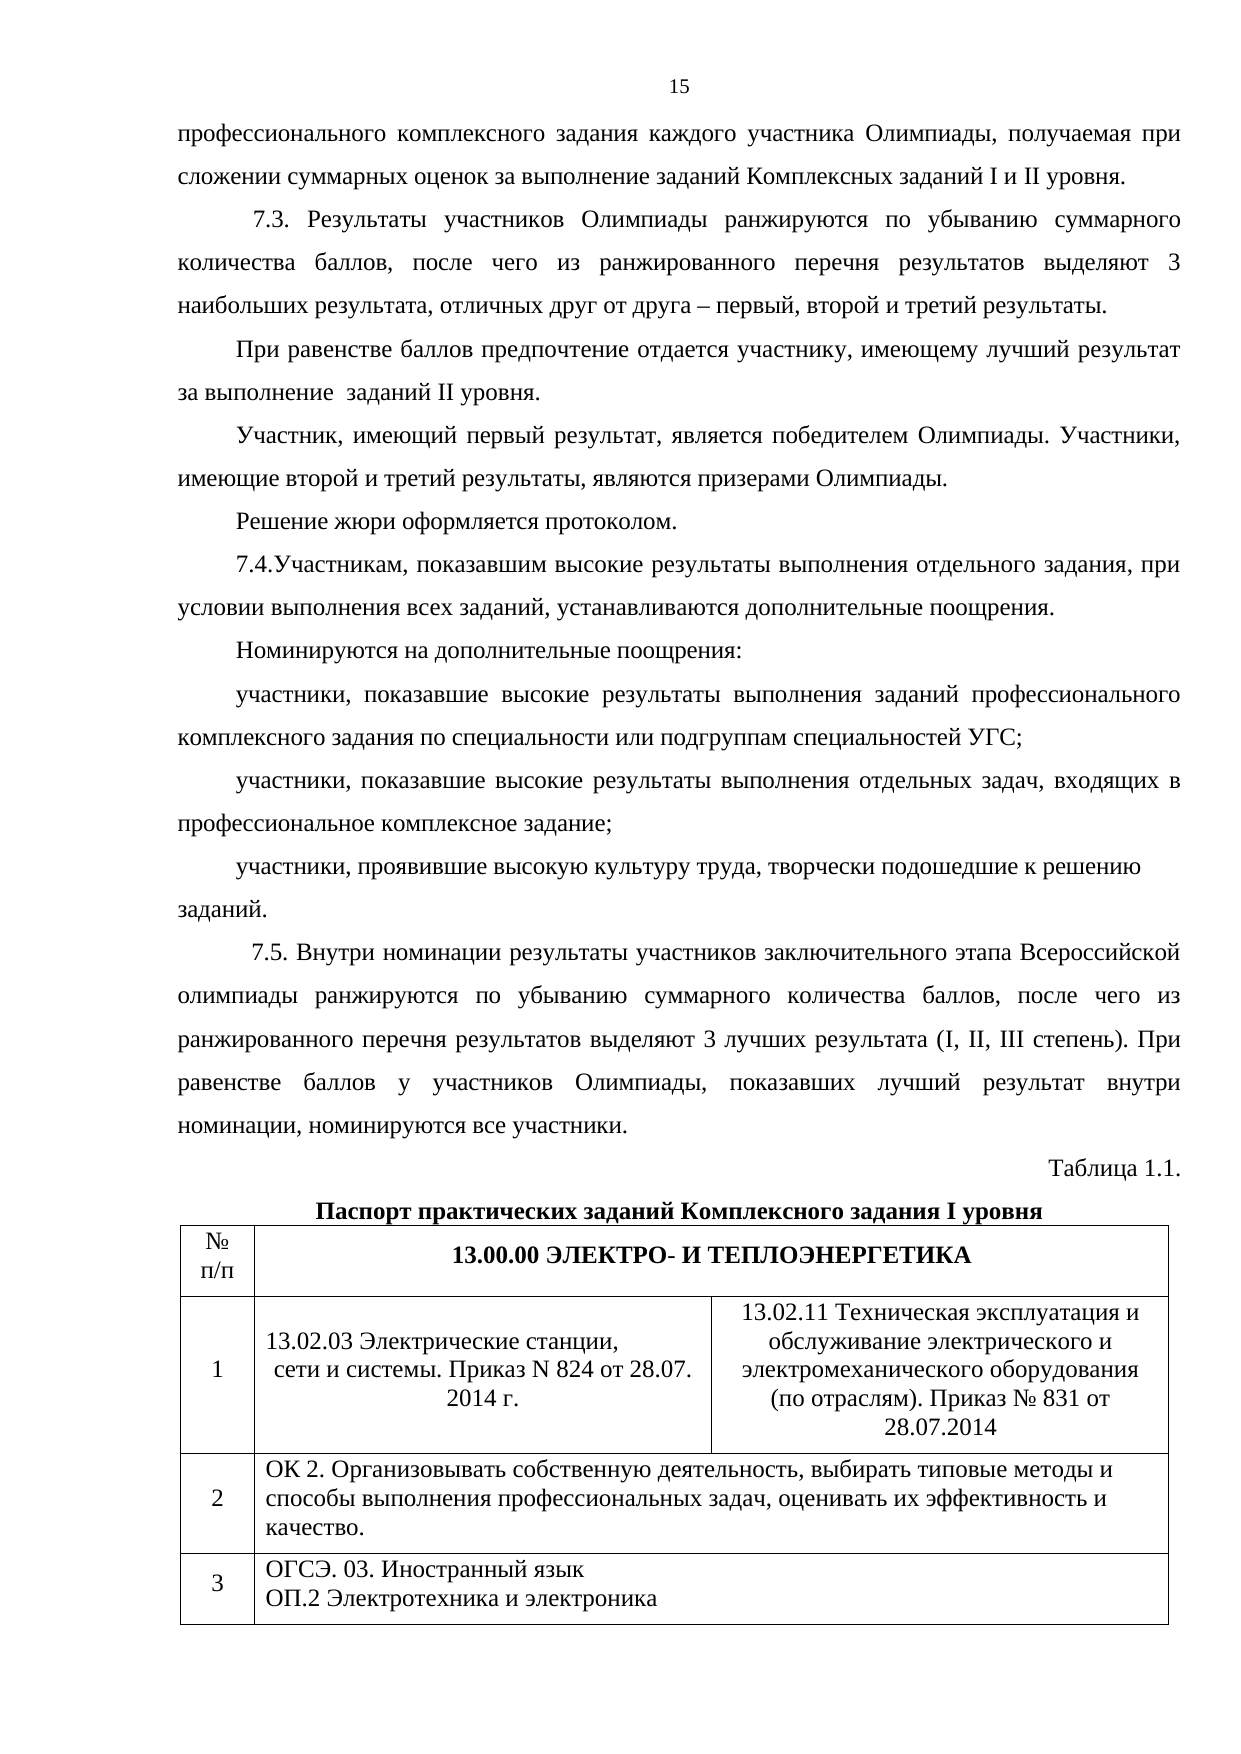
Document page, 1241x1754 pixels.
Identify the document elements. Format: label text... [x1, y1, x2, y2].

text Паспорт практических заданий Комплексного задания I уровня [177, 1196, 1181, 1225]
table_cell 13.02.03 Электрические станции, сети и системы. Приказ N 824 от 28.07. . [255, 1297, 711, 1453]
text участники, проявившие высокую культуру труда, творчески подошедшие к решению заданий. [177, 851, 1181, 923]
table_cell 13.02.11 Техническая эксплуатация и обслуживание электрического и электромеханического оборудования (по отраслям). Приказ № 831 от 28.07.2014 [712, 1297, 1168, 1453]
table_cell 1 [181, 1297, 254, 1453]
text 7.4.Участникам, показавшим высокие результаты выполнения отдельного задания, при условии выполнения всех заданий, устанавливаются дополнительные поощрения. [177, 549, 1181, 621]
table_header № п/п [181, 1226, 254, 1296]
text Таблица 1.1. [177, 1153, 1181, 1182]
text При равенстве баллов предпочтение отдается участнику, имеющему лучший результат за выполнение заданий II уровня. [177, 334, 1181, 406]
table_header 13.00.00 ЭЛЕКТРО- И ТЕПЛОЭНЕРГЕТИКА [255, 1226, 1168, 1296]
table_cell 3 [181, 1554, 254, 1624]
text участники, показавшие высокие результаты выполнения заданий профессионального комплексного задания по специальности или подгруппам специальностей УГС; [177, 679, 1181, 751]
table_cell ОГСЭ. 03. Иностранный язык ОП.2 Электротехника и электроника [255, 1554, 1168, 1624]
text Номинируются на дополнительные поощрения: [177, 636, 1181, 664]
table_cell 2 [181, 1454, 254, 1553]
text 7.3. Результаты участников Олимпиады ранжируются по убыванию суммарного количества баллов, после чего из ранжированного перечня результатов выделяют 3 наибольших результата, отличных друг от друга – первый, второй и третий результаты. [177, 204, 1181, 319]
table_cell ОК 2. Организовывать собственную деятельность, выбирать типовые методы и способы выполнения профессиональных задач, оценивать их эффективность и качество. [255, 1454, 1168, 1553]
text участники, показавшие высокие результаты выполнения отдельных задач, входящих в профессиональное комплексное задание; [177, 765, 1181, 837]
text Решение жюри оформляется протоколом. [177, 506, 1181, 535]
text Участник, имеющий первый результат, является победителем Олимпиады. Участники, имеющие второй и третий результаты, являются призерами Олимпиады. [177, 420, 1181, 492]
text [177, 118, 1181, 190]
text 7.5. Внутри номинации результаты участников заключительного этапа Всероссийской олимпиады ранжируются по убыванию суммарного количества баллов, после чего из ранжированного перечня результатов выделяют 3 лучших результата (I, II, III степень). При равенстве баллов у участников Олимпиады, показавших лучший результат внутри номинации, номинируются все участники. [177, 937, 1181, 1139]
